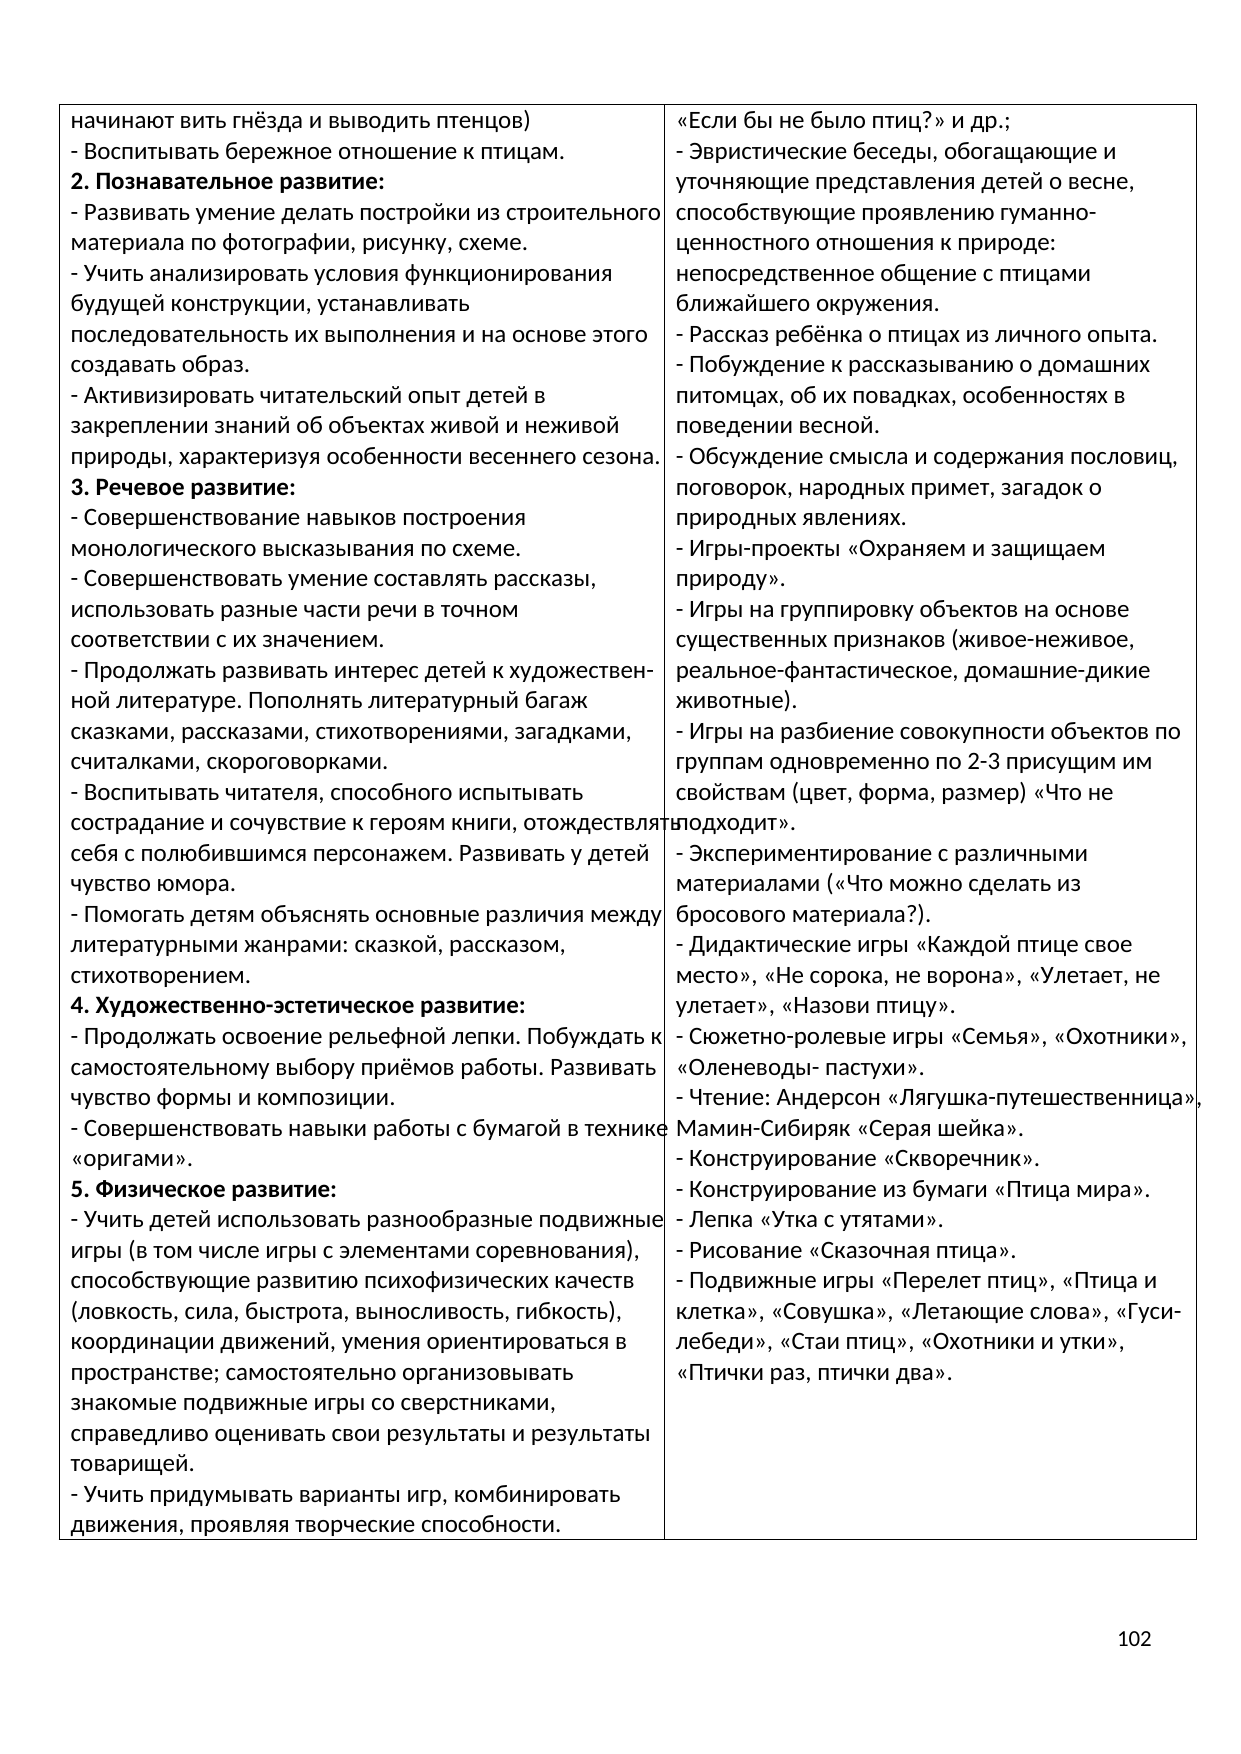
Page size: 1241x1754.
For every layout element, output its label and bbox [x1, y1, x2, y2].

table_cell [665, 105, 1196, 1539]
table_cell [60, 105, 664, 1539]
